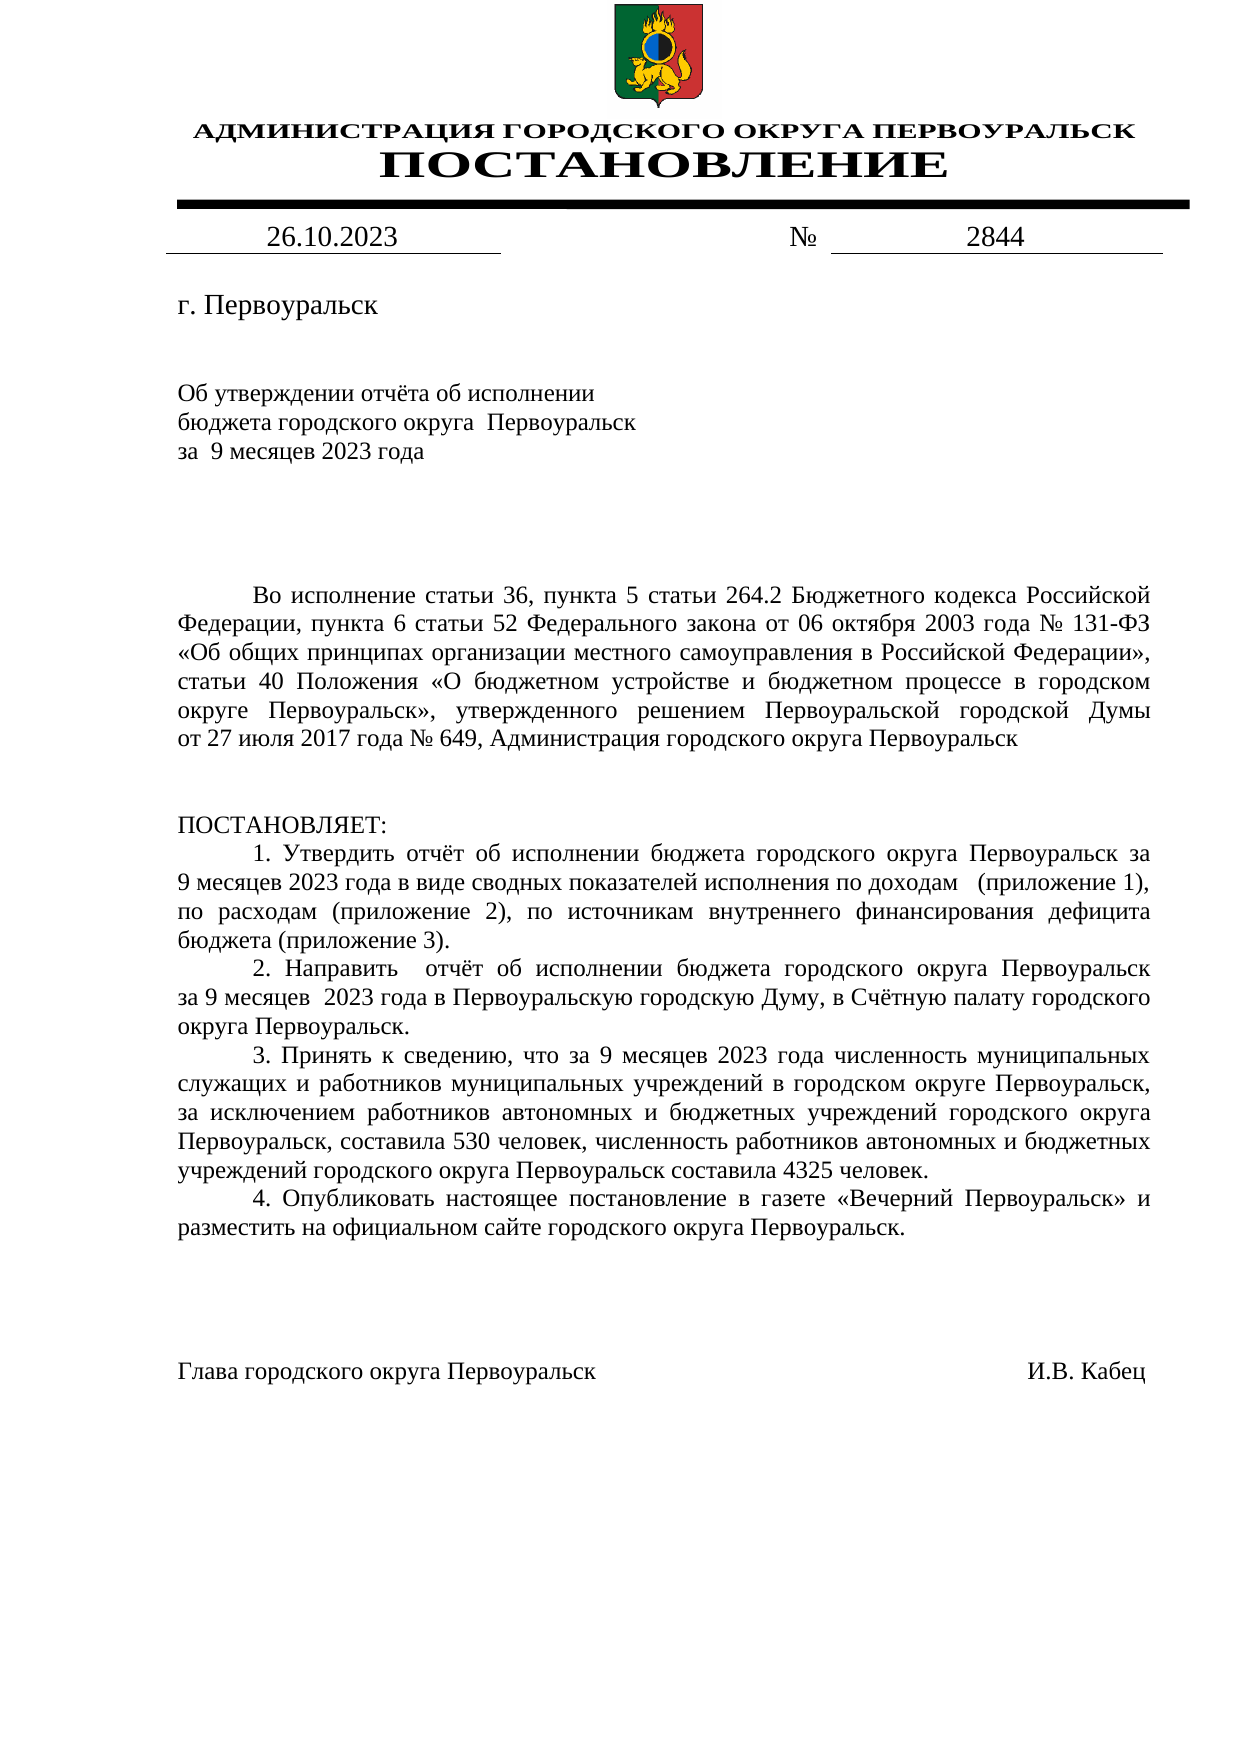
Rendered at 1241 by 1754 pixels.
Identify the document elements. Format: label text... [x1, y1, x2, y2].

text бюджета городского округа Первоуральск [177, 407, 1152, 436]
text 2. Направить отчёт об исполнении бюджета городского округа Первоуральск за 9 месяцев 2023 года в Первоуральскую городскую Думу, в Счётную палату городского округа Первоуральск. [177, 953, 1152, 1040]
text ПОСТАНОВЛЕНИЕ [177, 143, 1152, 186]
text 3. Принять к сведению, что за 9 месяцев 2023 года численность муниципальных служащих и работников муниципальных учреждений в городском округе Первоуральск, за исключением работников автономных и бюджетных учреждений городского округа Первоуральск, составила 530 человек, численность работников автономных и бюджетных учреждений городского округа Первоуральск составила 4325 человек. [177, 1040, 1152, 1183]
text АДМИНИСТРАЦИЯ ГОРОДСКОГО ОКРУГА ПЕРВОУРАЛЬСК [177, 119, 1152, 143]
text Во исполнение статьи 36, пункта 5 статьи 264.2 Бюджетного кодекса Российской Федерации, пункта 6 статьи 52 Федерального закона от 06 октября 2003 года № 131-ФЗ «Об общих принципах организации местного самоуправления в Российской Федерации», статьи 40 Положения «О бюджетном устройстве и бюджетном процессе в городском округе Первоуральск», утвержденного решением Первоуральской городской Думы от 27 июля 2017 года № 649, Администрация городского округа Первоуральск [177, 580, 1152, 752]
picture [606, 0, 723, 119]
text за 9 месяцев 2023 года [177, 436, 1152, 465]
text 4. Опубликовать настоящее постановление в газете «Вечерний Первоуральск» и разместить на официальном сайте городского округа Первоуральск. [177, 1183, 1152, 1241]
text 1. Утвердить отчёт об исполнении бюджета городского округа Первоуральск за 9 месяцев 2023 года в виде сводных показателей исполнения по доходам (приложение 1), по расходам (приложение 2), по источникам внутреннего финансирования дефицита бюджета (приложение 3). [177, 838, 1152, 953]
text Об утверждении отчёта об исполнении [177, 378, 1152, 407]
text ПОСТАНОВЛЯЕТ: [177, 810, 1152, 838]
text Глава городского округа Первоуральск И.В. Кабец [177, 1356, 1152, 1385]
table_header 2844 [831, 210, 1163, 253]
text г. Первоуральск [177, 287, 1148, 321]
table_header 26.10.2023 [166, 208, 501, 253]
table_header № [501, 209, 831, 253]
